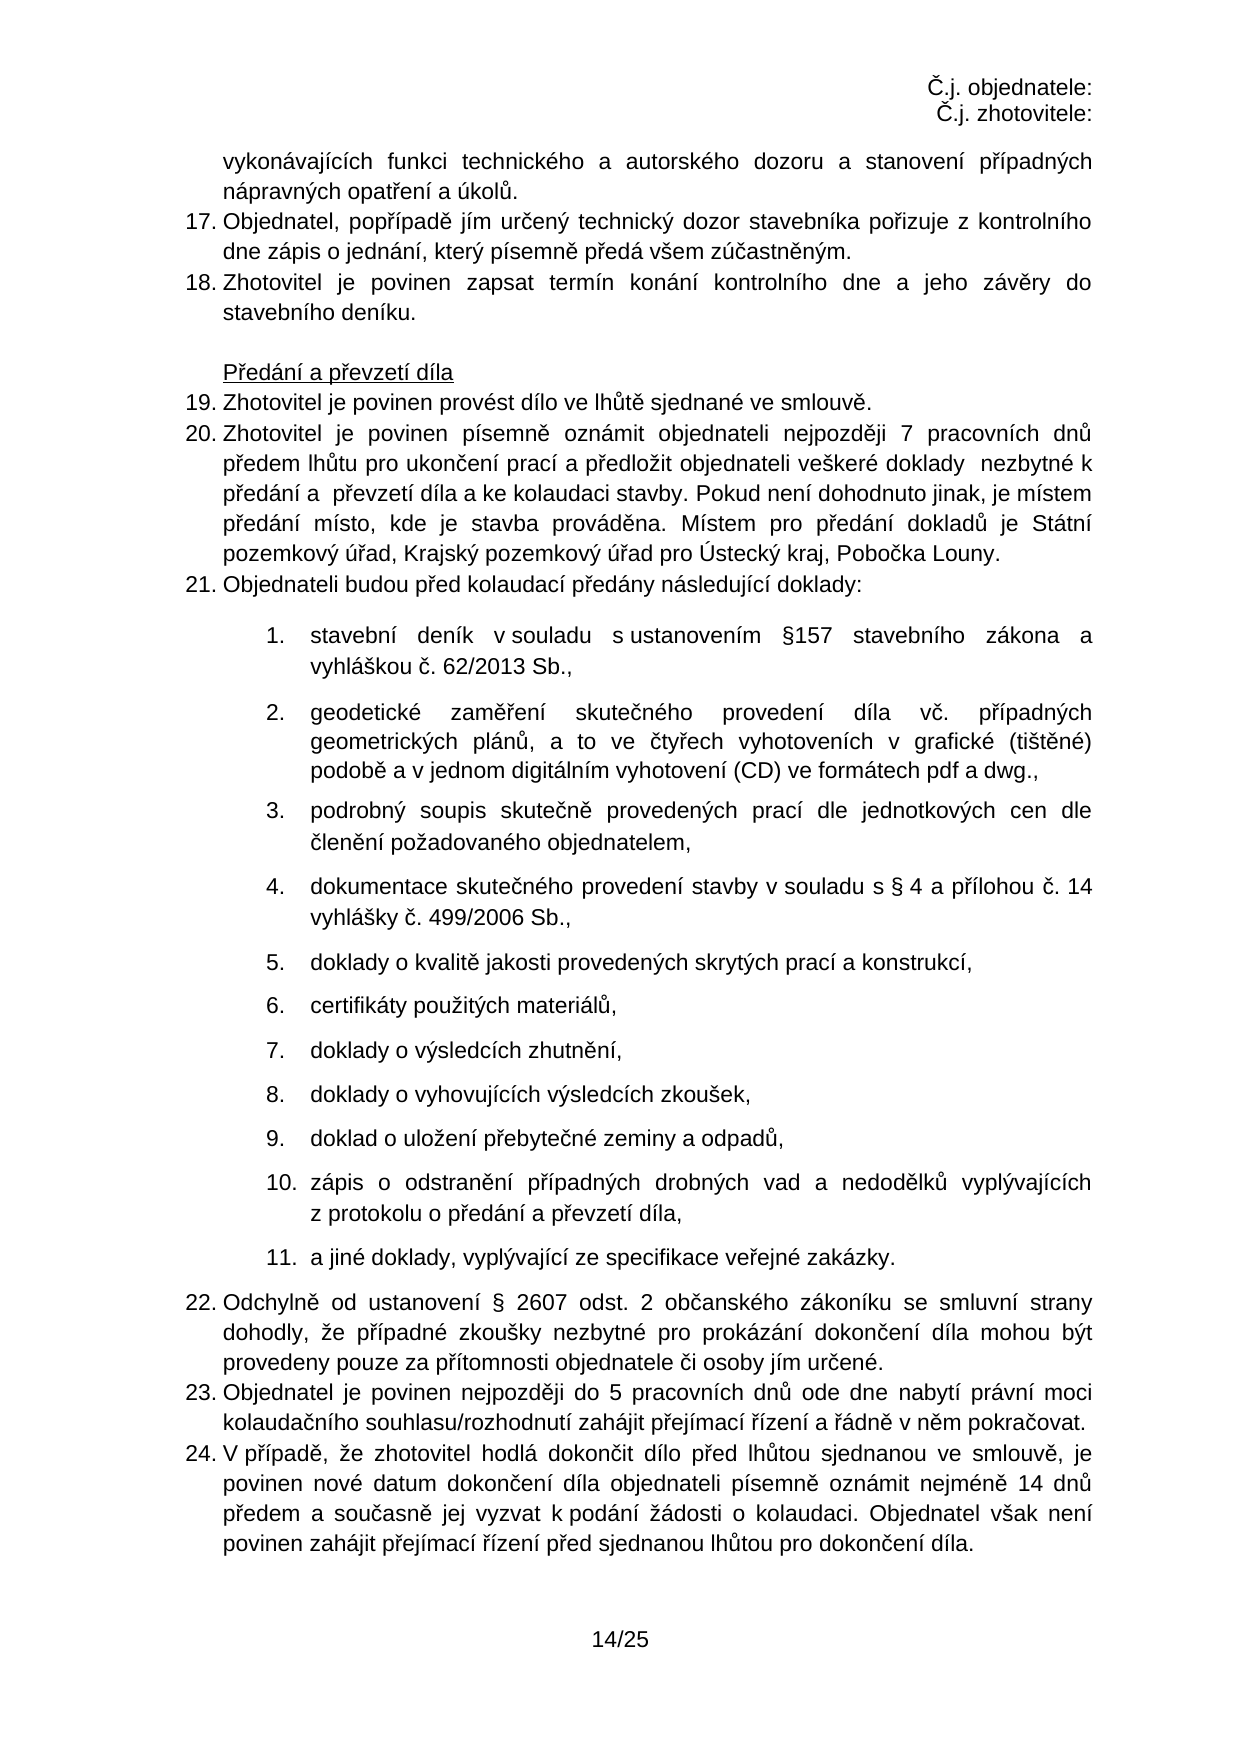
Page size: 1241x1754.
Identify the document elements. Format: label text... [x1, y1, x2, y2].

list Předání a převzetí díla [223, 359, 1093, 385]
list dokumentace skutečného provedení stavby v souladu s § 4 a přílohou č. 14 vyhlášky č. 499/2006 Sb., [266, 873, 1093, 931]
list stavební deník v souladu s ustanovením §157 stavebního zákona a vyhláškou č. 62/2013 Sb., [266, 622, 1093, 679]
list geodetické zaměření skutečného provedení díla vč. případných geometrických plánů, a to ve čtyřech vyhotoveních v grafické (tištěné) podobě a v jednom digitálním vyhotovení (CD) ve formátech pdf a dwg., [266, 697, 1093, 785]
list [185, 148, 1093, 204]
list doklady o kvalitě jakosti provedených skrytých prací a konstrukcí, [266, 948, 1093, 975]
list doklad o uložení přebytečné zeminy a odpadů, [266, 1125, 1093, 1151]
list Objednatel, popřípadě jím určený technický dozor stavebníka pořizuje z kontrolního dne zápis o jednání, který písemně předá všem zúčastněným. [185, 208, 1093, 264]
list certifikáty použitých materiálů, [266, 992, 1093, 1019]
list Odchylně od ustanovení § 2607 odst. 2 občanského zákoníku se smluvní strany dohodly, že případné zkoušky nezbytné pro prokázání dokončení díla mohou být provedeny pouze za přítomnosti objednatele či osoby jím určené. [185, 1288, 1093, 1375]
list Zhotovitel je povinen písemně oznámit objednateli nejpozději 7 pracovních dnů předem lhůtu pro ukončení prací a předložit objednateli veškeré doklady nezbytné k předání a převzetí díla a ke kolaudaci stavby. Pokud není dohodnuto jinak, je místem předání místo, kde je stavba prováděna. Místem pro předání dokladů je Státní pozemkový úřad, Krajský pozemkový úřad pro Ústecký kraj, Pobočka Louny. [185, 419, 1093, 567]
list Objednatel je povinen nejpozději do 5 pracovních dnů ode dne nabytí právní moci kolaudačního souhlasu/rozhodnutí zahájit přejímací řízení a řádně v něm pokračovat. [185, 1379, 1093, 1436]
list podrobný soupis skutečně provedených prací dle jednotkových cen dle členění požadovaného objednatelem, [266, 797, 1093, 855]
list V případě, že zhotovitel hodlá dokončit dílo před lhůtou sjednanou ve smlouvě, je povinen nové datum dokončení díla objednateli písemně oznámit nejméně 14 dnů předem a současně jej vyzvat k podání žádosti o kolaudaci. Objednatel však není povinen zahájit přejímací řízení před sjednanou lhůtou pro dokončení díla. [185, 1439, 1093, 1556]
list doklady o vyhovujících výsledcích zkoušek, [266, 1081, 1093, 1107]
list a jiné doklady, vyplývající ze specifikace veřejné zakázky. [266, 1244, 1093, 1271]
list zápis o odstranění případných drobných vad a nedodělků vyplývajících z protokolu o předání a převzetí díla, [266, 1169, 1093, 1227]
list Zhotovitel je povinen provést dílo ve lhůtě sjednané ve smlouvě. [185, 389, 1093, 416]
list Objednateli budou před kolaudací předány následující doklady: [185, 571, 1093, 597]
list Zhotovitel je povinen zapsat termín konání kontrolního dne a jeho závěry do stavebního deníku. [185, 268, 1093, 325]
list doklady o výsledcích zhutnění, [266, 1037, 1093, 1063]
